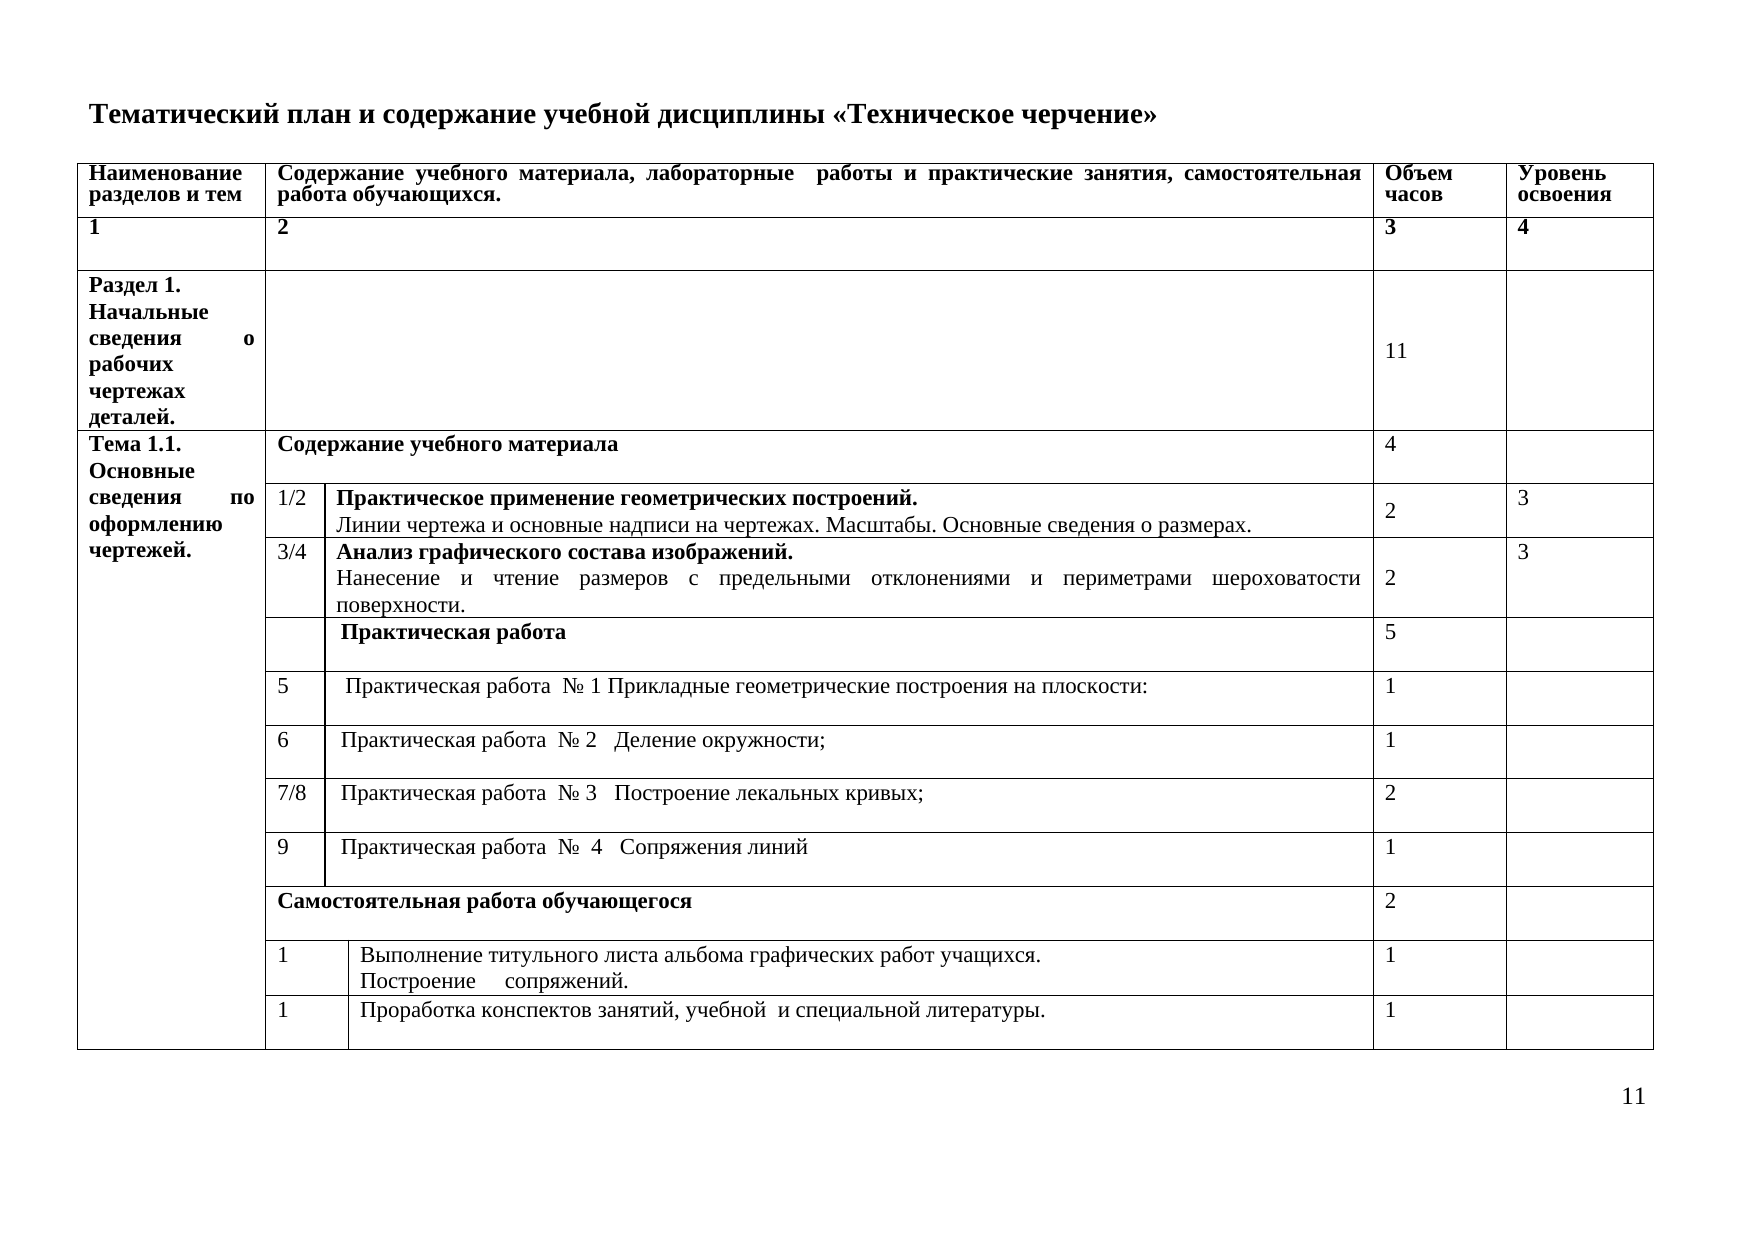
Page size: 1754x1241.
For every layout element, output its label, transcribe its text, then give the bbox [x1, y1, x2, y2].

table_cell 1 [266, 941, 348, 995]
table_cell Практическая работа [326, 618, 1373, 671]
table_cell [266, 618, 324, 671]
table_cell Анализ графического состава изображений. Нанесение и чтение размеров с предельными отклонениями и периметрами шероховатости поверхности. [326, 538, 1373, 617]
table_cell Самостоятельная работа обучающегося [266, 887, 1373, 939]
table_header Объем часов [1374, 164, 1506, 217]
table_cell 1 [1374, 726, 1506, 778]
table_cell 3 [1507, 484, 1653, 537]
table_cell Тема 1.1. Основные сведения по оформлению чертежей. [78, 431, 265, 1049]
table_cell 3 [1374, 218, 1506, 270]
table_cell [1507, 996, 1653, 1049]
table_cell Практическая работа № 2 Деление окружности; [326, 726, 1373, 778]
table_cell 5 [266, 672, 324, 724]
table_header Содержание учебного материала, лабораторные работы и практические занятия, самостоятельная работа обучающихся. [266, 164, 1373, 217]
table_cell Содержание учебного материала [266, 431, 1373, 483]
table_cell [1507, 726, 1653, 778]
table_cell [1507, 431, 1653, 483]
table_header Уровень освоения [1507, 164, 1653, 217]
table_cell 2 [1374, 779, 1506, 832]
table_cell 2 [1374, 484, 1506, 537]
table_cell 1 [1374, 672, 1506, 724]
table_cell 1 [1374, 941, 1506, 995]
table_cell Практическое применение геометрических построений. Линии чертежа и основные надписи на чертежах. Масштабы. Основные сведения о размерах. [326, 484, 1373, 537]
table_cell 5 [1374, 618, 1506, 671]
table_cell Выполнение титульного листа альбома графических работ учащихся. Построение сопряжений. [349, 941, 1373, 995]
table_cell 2 [1374, 538, 1506, 617]
table_cell [1507, 271, 1653, 429]
table_cell Практическая работа № 1 Прикладные геометрические построения на плоскости: [326, 672, 1373, 724]
table_cell [1507, 618, 1653, 671]
table_cell 7/8 [266, 779, 324, 832]
table_cell [1507, 672, 1653, 724]
table_cell 3 [1507, 538, 1653, 617]
table_cell [1507, 941, 1653, 995]
table_cell 2 [266, 218, 1373, 270]
table_cell 4 [1507, 218, 1653, 270]
table_cell [266, 271, 1373, 429]
table_cell 1 [266, 996, 348, 1049]
table_cell Практическая работа № 3 Построение лекальных кривых; [326, 779, 1373, 832]
table_header Наименование разделов и тем [78, 164, 265, 217]
table_cell Практическая работа № 4 Сопряжения линий [326, 833, 1373, 886]
table_cell 3/4 [266, 538, 324, 617]
table_cell Раздел 1. Начальные сведения о рабочих чертежах деталей. [78, 271, 265, 429]
table_cell 4 [1374, 431, 1506, 483]
table_cell 2 [1374, 887, 1506, 939]
table_cell 1 [1374, 996, 1506, 1049]
table_cell 9 [266, 833, 324, 886]
table_cell [1507, 779, 1653, 832]
table_cell 6 [266, 726, 324, 778]
table_cell [1507, 833, 1653, 886]
table_cell [1507, 887, 1653, 939]
table_cell 11 [1374, 271, 1506, 429]
table_cell 1 [78, 218, 265, 270]
table_cell 1 [1374, 833, 1506, 886]
text Тематический план и содержание учебной дисциплины «Техническое черчение» [89, 96, 1646, 129]
table_cell Проработка конспектов занятий, учебной и специальной литературы. [349, 996, 1373, 1049]
table_cell 1/2 [266, 484, 324, 537]
